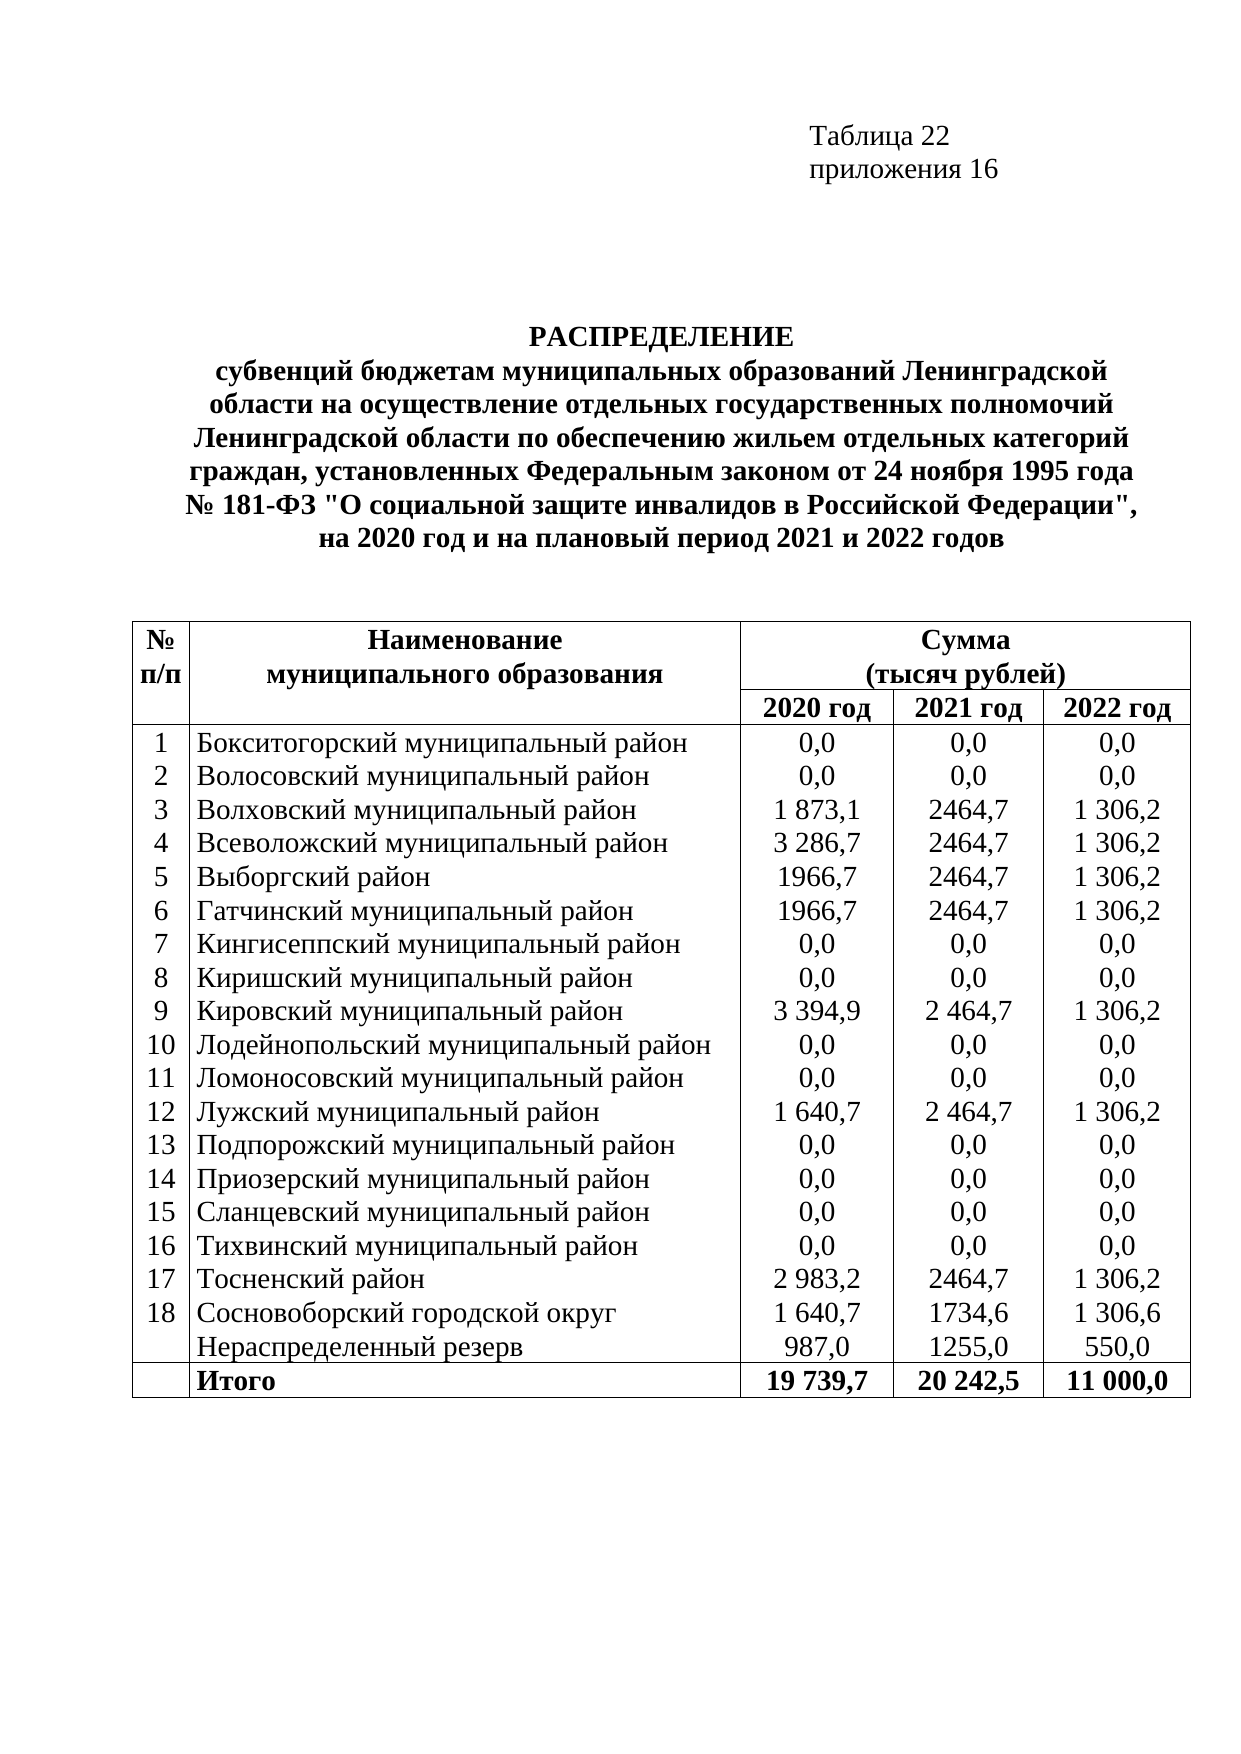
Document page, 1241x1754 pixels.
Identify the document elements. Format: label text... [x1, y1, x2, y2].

table_cell 0,0 [894, 1128, 1043, 1161]
text Таблица 22 [809, 118, 1163, 152]
table_cell Сланцевский муниципальный район [190, 1195, 740, 1228]
table_cell Сосновоборский городской округ [190, 1295, 740, 1329]
table_cell 0,0 [741, 725, 893, 758]
table_cell 18 [133, 1295, 189, 1329]
table_cell 0,0 [741, 1027, 893, 1060]
table_cell Нераспределенный резерв [190, 1329, 740, 1362]
table_cell 16 [133, 1228, 189, 1262]
table_cell 2464,7 [894, 893, 1043, 926]
text на 2020 год и на плановый период 2021 и 2022 годов [159, 521, 1163, 554]
table_cell 11 [133, 1060, 189, 1094]
table_cell 2 464,7 [894, 993, 1043, 1027]
table_cell 2464,7 [894, 826, 1043, 859]
table_cell Тихвинский муниципальный район [190, 1228, 740, 1262]
table_cell 2020 год [741, 690, 893, 724]
table_cell 0,0 [741, 1228, 893, 1262]
table_cell 19 739,7 [741, 1363, 893, 1397]
table_cell 0,0 [741, 1060, 893, 1094]
table_cell Лодейнопольский муниципальный район [190, 1027, 740, 1060]
text № 181-ФЗ "О социальной защите инвалидов в Российской Федерации", [159, 487, 1163, 521]
table_cell 0,0 [741, 1195, 893, 1228]
table_cell 0,0 [894, 759, 1043, 792]
table_cell 4 [133, 826, 189, 859]
table_cell 2 464,7 [894, 1094, 1043, 1127]
table_cell 0,0 [1044, 1128, 1190, 1161]
table_cell 0,0 [1044, 1027, 1190, 1060]
table_cell 5 [133, 859, 189, 893]
table_cell 0,0 [1044, 1060, 1190, 1094]
table_cell 2 [133, 759, 189, 792]
table_cell 3 286,7 [741, 826, 893, 859]
table_cell 2464,7 [894, 859, 1043, 893]
table_cell 0,0 [741, 960, 893, 993]
table_cell 2464,7 [894, 1262, 1043, 1295]
table_cell 8 [133, 960, 189, 993]
table_cell 0,0 [1044, 926, 1190, 960]
table_cell 11 000,0 [1044, 1363, 1190, 1397]
table_cell 2022 год [1044, 690, 1190, 724]
table_cell Итого [190, 1363, 740, 1397]
table_cell 17 [133, 1262, 189, 1295]
table_cell 13 [133, 1128, 189, 1161]
table_cell 10 [133, 1027, 189, 1060]
table_header Сумма (тысяч рублей) [741, 622, 1190, 689]
table_header № п/п [133, 622, 189, 724]
table_cell 0,0 [894, 725, 1043, 758]
table_cell Лужский муниципальный район [190, 1094, 740, 1127]
table_cell Приозерский муниципальный район [190, 1161, 740, 1194]
table_cell Волосовский муниципальный район [190, 759, 740, 792]
text граждан, установленных Федеральным законом от 24 ноября 1995 года [159, 453, 1163, 487]
table_cell Ломоносовский муниципальный район [190, 1060, 740, 1094]
table_cell Выборгский район [190, 859, 740, 893]
table_cell 1 306,2 [1044, 826, 1190, 859]
text приложения 16 [809, 152, 1163, 185]
table_cell 1 873,1 [741, 792, 893, 826]
table_cell 1 640,7 [741, 1295, 893, 1329]
table_cell 15 [133, 1195, 189, 1228]
table_cell 550,0 [1044, 1329, 1190, 1362]
table_cell Подпорожский муниципальный район [190, 1128, 740, 1161]
table_cell 0,0 [894, 960, 1043, 993]
table_cell 2021 год [894, 690, 1043, 724]
text РАСПРЕДЕЛЕНИЕ [159, 319, 1163, 353]
table_cell [133, 1363, 189, 1397]
table_cell 0,0 [1044, 1228, 1190, 1262]
text субвенций бюджетам муниципальных образований Ленинградской [159, 353, 1163, 386]
table_cell Тосненский район [190, 1262, 740, 1295]
table_cell 3 [133, 792, 189, 826]
table_cell 7 [133, 926, 189, 960]
table_cell 1 306,2 [1044, 993, 1190, 1027]
table_cell 0,0 [741, 1128, 893, 1161]
table_cell 0,0 [1044, 960, 1190, 993]
table_cell 1966,7 [741, 859, 893, 893]
table_cell Бокситогорский муниципальный район [190, 725, 740, 758]
table_cell 0,0 [741, 1161, 893, 1194]
table_cell 1 306,6 [1044, 1295, 1190, 1329]
table_cell 0,0 [741, 926, 893, 960]
table_cell 3 394,9 [741, 993, 893, 1027]
table_cell 1 640,7 [741, 1094, 893, 1127]
table_cell 1 306,2 [1044, 1094, 1190, 1127]
table_cell 0,0 [894, 1161, 1043, 1194]
table_header Наименование муниципального образования [190, 622, 740, 724]
table_cell Киришский муниципальный район [190, 960, 740, 993]
table_cell 0,0 [894, 1060, 1043, 1094]
table_cell 9 [133, 993, 189, 1027]
table_cell 1 306,2 [1044, 893, 1190, 926]
table_cell 1 306,2 [1044, 859, 1190, 893]
table_cell 1 306,2 [1044, 792, 1190, 826]
table_cell 0,0 [1044, 759, 1190, 792]
table_cell 12 [133, 1094, 189, 1127]
table_cell 0,0 [894, 926, 1043, 960]
table_cell Всеволожский муниципальный район [190, 826, 740, 859]
table_cell 1 [133, 725, 189, 758]
table_cell [133, 1329, 189, 1362]
table_cell 0,0 [1044, 725, 1190, 758]
table_cell 0,0 [894, 1195, 1043, 1228]
table_cell 0,0 [741, 759, 893, 792]
table_cell 1966,7 [741, 893, 893, 926]
table_cell Кингисеппский муниципальный район [190, 926, 740, 960]
table_cell Кировский муниципальный район [190, 993, 740, 1027]
table_cell 0,0 [894, 1228, 1043, 1262]
text Ленинградской области по обеспечению жильем отдельных категорий [159, 420, 1163, 453]
table_cell 14 [133, 1161, 189, 1194]
table_cell 0,0 [894, 1027, 1043, 1060]
table_cell 0,0 [1044, 1161, 1190, 1194]
table_cell Волховский муниципальный район [190, 792, 740, 826]
table_cell 987,0 [741, 1329, 893, 1362]
table_cell 0,0 [1044, 1195, 1190, 1228]
table_cell 1 306,2 [1044, 1262, 1190, 1295]
table_cell Гатчинский муниципальный район [190, 893, 740, 926]
table_cell 1734,6 [894, 1295, 1043, 1329]
text области на осуществление отдельных государственных полномочий [159, 386, 1163, 420]
table_cell 6 [133, 893, 189, 926]
table_cell 2 983,2 [741, 1262, 893, 1295]
table_cell 2464,7 [894, 792, 1043, 826]
table_cell 1255,0 [894, 1329, 1043, 1362]
table_cell 20 242,5 [894, 1363, 1043, 1397]
